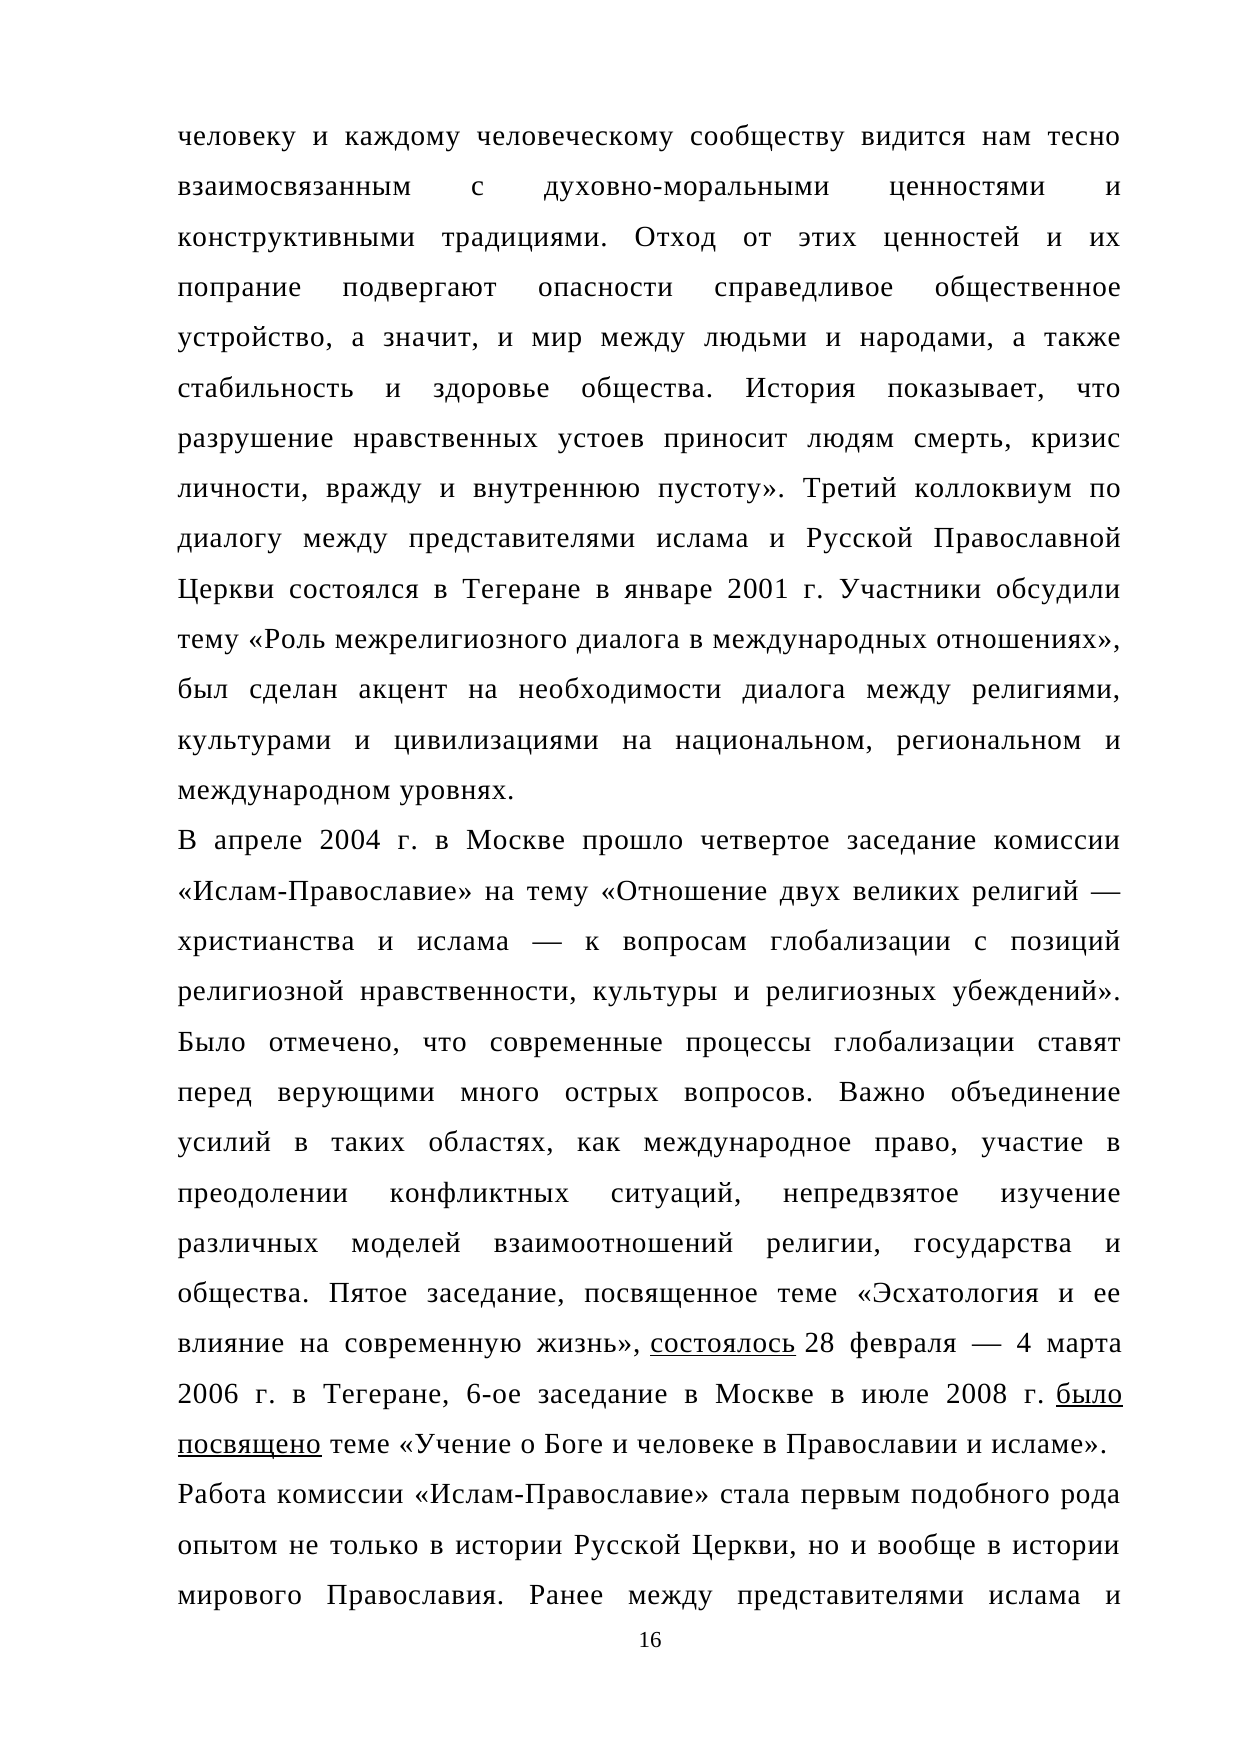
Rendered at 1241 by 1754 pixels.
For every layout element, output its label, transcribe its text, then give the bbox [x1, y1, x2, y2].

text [177, 1477, 1122, 1611]
text В апреле 2004 г. в Москве прошло четвертое заседание комиссии «Ислам-Православие» на тему «Отношение двух великих религий — христианства и ислама — к вопросам глобализации с позиций религиозной нравственности, культуры и религиозных убеждений». Было отмечено, что современные процессы глобализации ставят перед верующими много острых вопросов. Важно объединение усилий в таких областях, как международное право, участие в преодолении конфликтных ситуаций, непредвзятое изучение различных моделей взаимоотношений религии, государства и общества. Пятое заседание, посвященное теме «Эсхатология и ее влияние на современную жизнь», состоялось 28 февраля — 4 марта 2006 г. в Тегеране, 6-ое заседание в Москве в июле 2008 г. было посвящено теме «Учение о Боге и человеке в Православии и исламе». [177, 822, 1122, 1460]
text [177, 118, 1122, 806]
